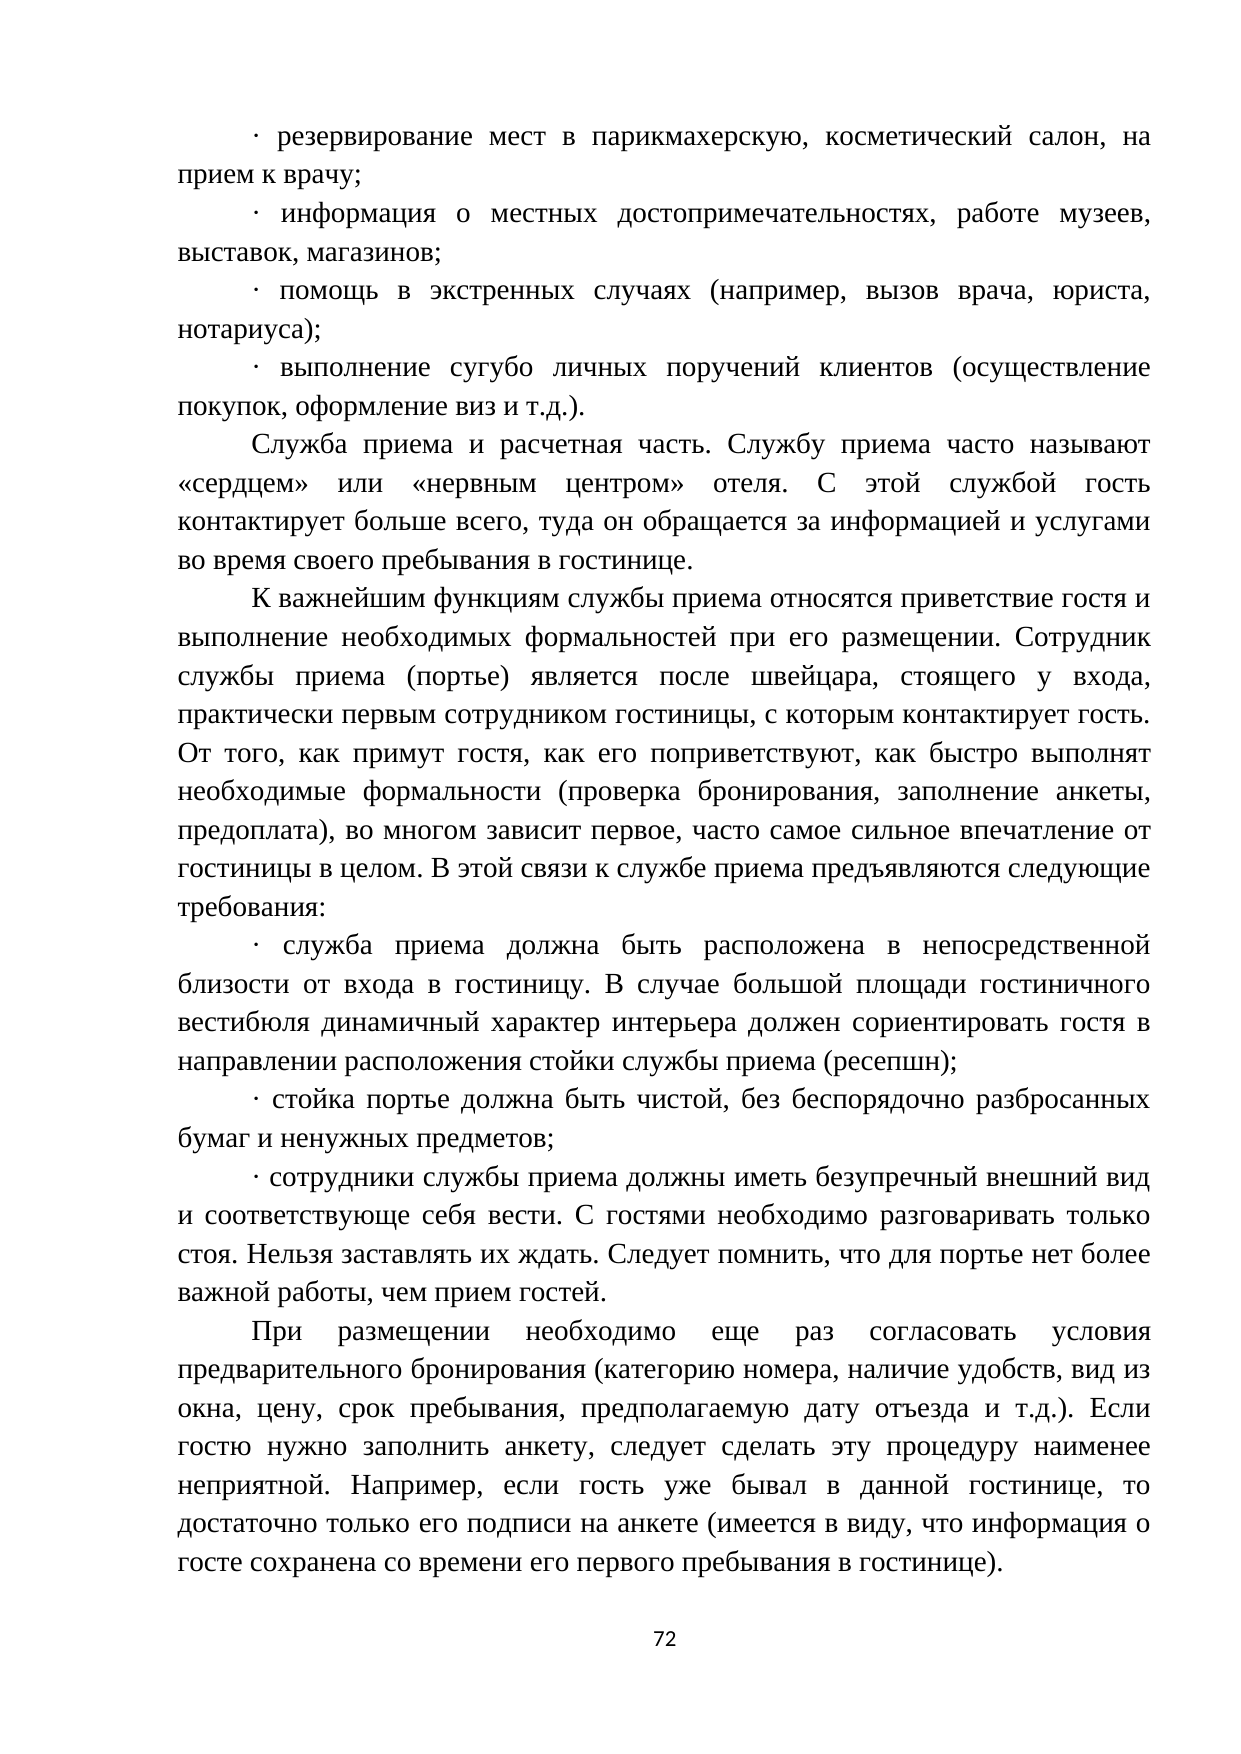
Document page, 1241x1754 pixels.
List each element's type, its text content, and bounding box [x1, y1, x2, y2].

list · стойка портье должна быть чистой, без беспорядочно разбросанных бумаг и ненужных предметов; [177, 1082, 1152, 1154]
list Служба приема и расчетная часть. Службу приема часто называют «сердцем» или «нервным центром» отеля. С этой службой гость контактирует больше всего, туда он обращается за информацией и услугами во время своего пребывания в гостинице. [177, 426, 1152, 576]
list · резервирование мест в парикмахерскую, косметический салон, на прием к врачу; [177, 118, 1152, 190]
list · служба приема должна быть расположена в непосредственной близости от входа в гостиницу. В случае большой площади гостиничного вестибюля динамичный характер интерьера должен сориентировать гостя в направлении расположения стойки службы приема (ресепшн); [177, 927, 1152, 1077]
list · помощь в экстренных случаях (например, вызов врача, юриста, нотариуса); [177, 272, 1152, 344]
list · выполнение сугубо личных поручений клиентов (осуществление покупок, оформление виз и т.д.). [177, 349, 1152, 421]
list · информация о местных достопримечательностях, работе музеев, выставок, магазинов; [177, 195, 1152, 267]
list При размещении необходимо еще раз согласовать условия предварительного бронирования (категорию номера, наличие удобств, вид из окна, цену, срок пребывания, предполагаемую дату отъезда и т.д.). Если гостю нужно заполнить анкету, следует сделать эту процедуру наименее неприятной. Например, если гость уже бывал в данной гостинице, то достаточно только его подписи на анкете (имеется в виду, что информация о госте сохранена со времени его первого пребывания в гостинице). [177, 1313, 1152, 1578]
list · сотрудники службы приема должны иметь безупречный внешний вид и соответствующе себя вести. С гостями необходимо разговаривать только стоя. Нельзя заставлять их ждать. Следует помнить, что для портье нет более важной работы, чем прием гостей. [177, 1159, 1152, 1308]
list К важнейшим функциям службы приема относятся приветствие гостя и выполнение необходимых формальностей при его размещении. Сотрудник службы приема (портье) является после швейцара, стоящего у входа, практически первым сотрудником гостиницы, с которым контактирует гость. От того, как примут гостя, как его поприветствуют, как быстро выполнят необходимые формальности (проверка бронирования, заполнение анкеты, предоплата), во многом зависит первое, часто самое сильное впечатление от гостиницы в целом. В этой связи к службе приема предъявляются следующие требования: [177, 581, 1152, 922]
